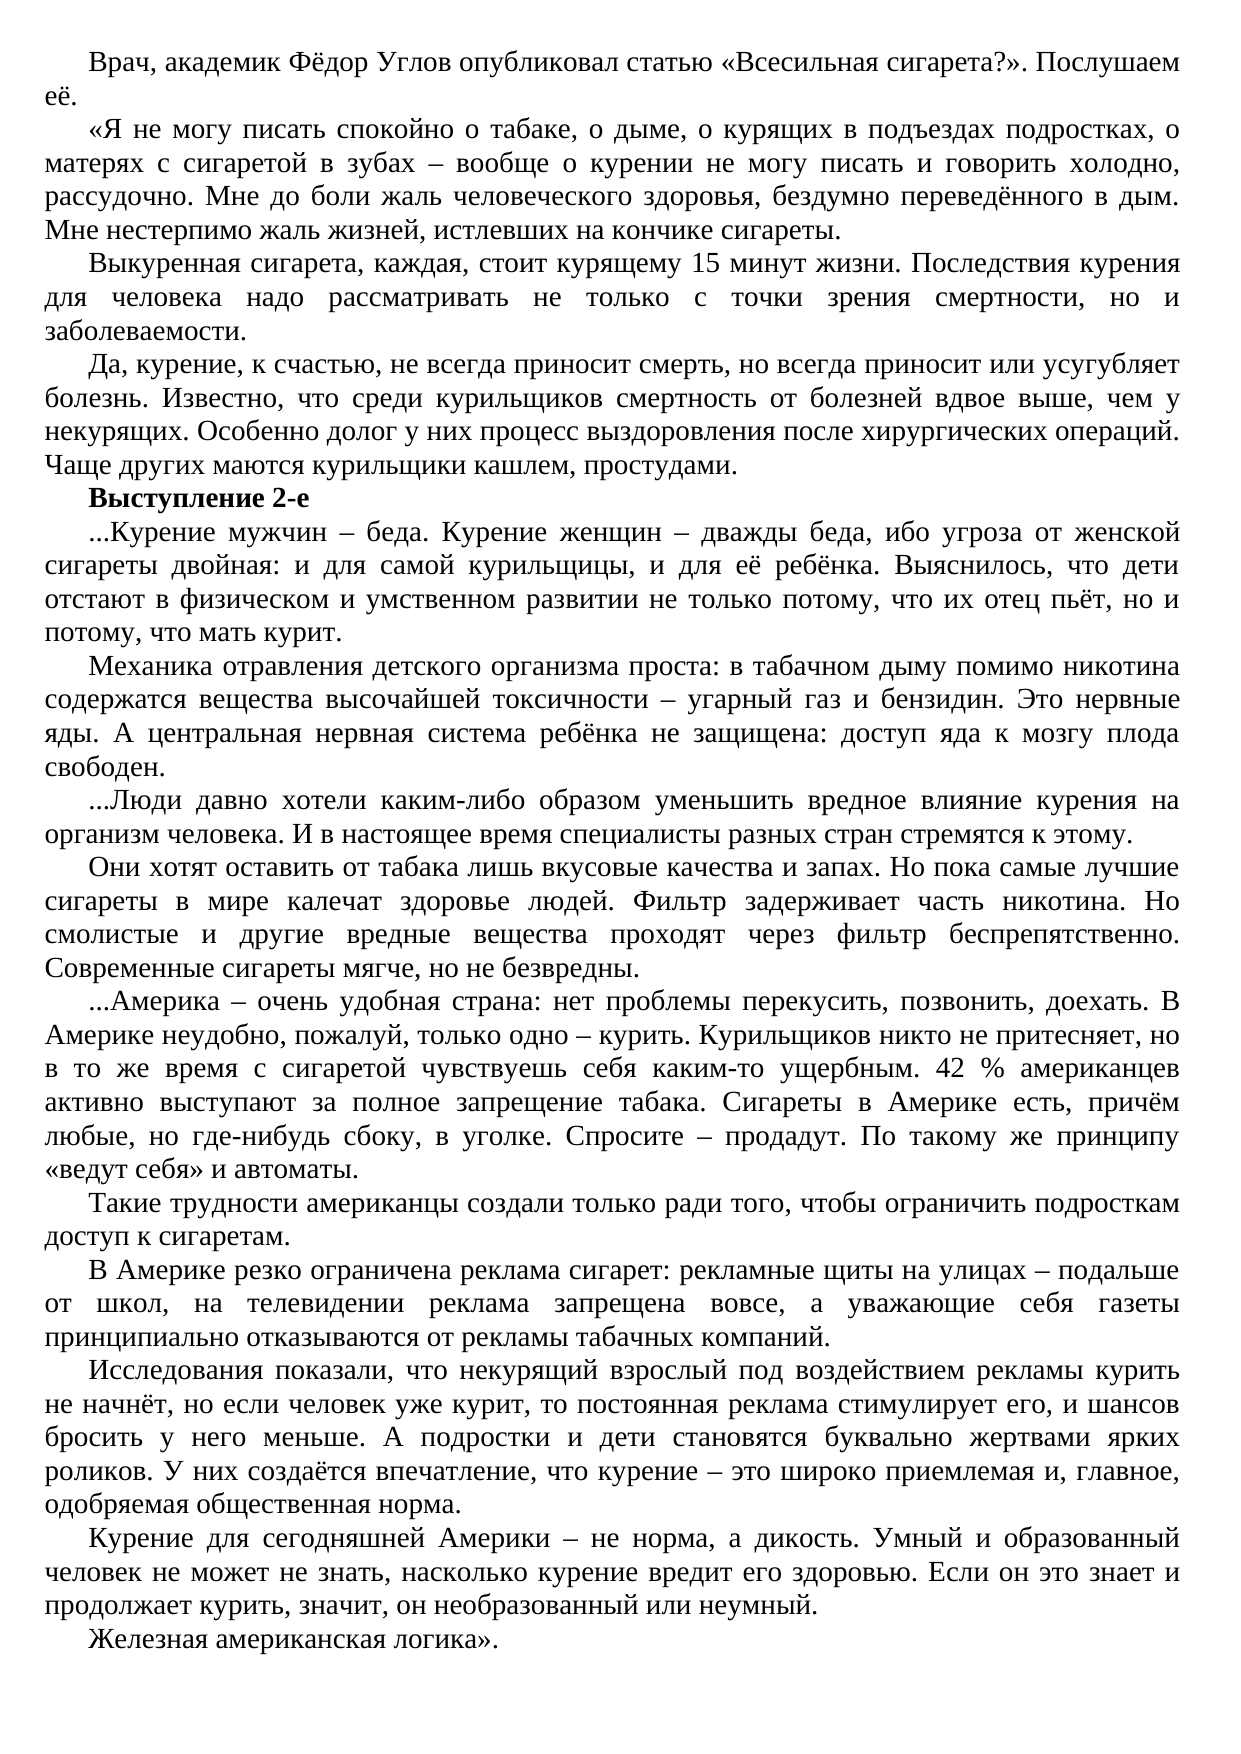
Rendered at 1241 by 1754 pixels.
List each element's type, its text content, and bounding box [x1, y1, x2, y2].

text Выступление 2-е [44, 480, 1181, 514]
text Исследования показали, что некурящий взрослый под воздействием рекламы курить не начнёт, но если человек уже курит, то постоянная реклама стимулирует его, и шансов бросить у него меньше. А подростки и дети становятся буквально жертвами ярких роликов. У них создаётся впечатление, что курение – это широко приемлемая и, главное, одобряемая общественная норма. [44, 1352, 1181, 1520]
text Курение для сегодняшней Америки – не норма, а дикость. Умный и образованный человек не может не знать, насколько курение вредит его здоровью. Если он это знает и продолжает курить, значит, он необразованный или неумный. [44, 1520, 1181, 1621]
text Такие трудности американцы создали только ради того, чтобы ограничить подросткам доступ к сигаретам. [44, 1185, 1181, 1252]
text ...Курение мужчин – беда. Курение женщин – дважды беда, ибо угроза от женской сигареты двойная: и для самой курильщицы, и для её ребёнка. Выяснилось, что дети отстают в физическом и умственном развитии не только потому, что их отец пьёт, но и потому, что мать курит. [44, 514, 1181, 648]
text Они хотят оставить от табака лишь вкусовые качества и запах. Но пока самые лучшие сигареты в мире калечат здоровье людей. Фильтр задерживает часть никотина. Но смолистые и другие вредные вещества проходят через фильтр беспрепятственно. Современные сигареты мягче, но не безвредны. [44, 849, 1181, 983]
text Выкуренная сигарета, каждая, стоит курящему 15 минут жизни. Последствия курения для человека надо рассматривать не только с точки зрения смертности, но и заболеваемости. [44, 246, 1181, 346]
text Врач, академик Фёдор Углов опубликовал статью «Всесильная сигарета?». Послушаем её. [44, 44, 1181, 111]
text Железная американская логика». [44, 1621, 1181, 1654]
text «Я не могу писать спокойно о табаке, о дыме, о курящих в подъездах подростках, о матерях с сигаретой в зубах – вообще о курении не могу писать и говорить холодно, рассудочно. Мне до боли жаль человеческого здоровья, бездумно переведённого в дым. Мне нестерпимо жаль жизней, истлевших на кончике сигареты. [44, 111, 1181, 246]
text ...Люди давно хотели каким-либо образом уменьшить вредное влияние курения на организм человека. И в настоящее время специалисты разных стран стремятся к этому. [44, 782, 1181, 849]
text Механика отравления детского организма проста: в табачном дыму помимо никотина содержатся вещества высочайшей токсичности – угарный газ и бензидин. Это нервные яды. А центральная нервная система ребёнка не защищена: доступ яда к мозгу плода свободен. [44, 648, 1181, 782]
text В Америке резко ограничена реклама сигарет: рекламные щиты на улицах – подальше от школ, на телевидении реклама запрещена вовсе, а уважающие себя газеты принципиально отказываются от рекламы табачных компаний. [44, 1252, 1181, 1352]
text Да, курение, к счастью, не всегда приносит смерть, но всегда приносит или усугубляет болезнь. Известно, что среди курильщиков смертность от болезней вдвое выше, чем у некурящих. Особенно долог у них процесс выздоровления после хирургических операций. Чаще других маются курильщики кашлем, простудами. [44, 346, 1181, 480]
text ...Америка – очень удобная страна: нет проблемы перекусить, позвонить, доехать. В Америке неудобно, пожалуй, только одно – курить. Курильщиков никто не притесняет, но в то же время с сигаретой чувствуешь себя каким-то ущербным. 42 % американцев активно выступают за полное запрещение табака. Сигареты в Америке есть, причём любые, но где-нибудь сбоку, в уголке. Спросите – продадут. По такому же принципу «ведут себя» и автоматы. [44, 983, 1181, 1185]
